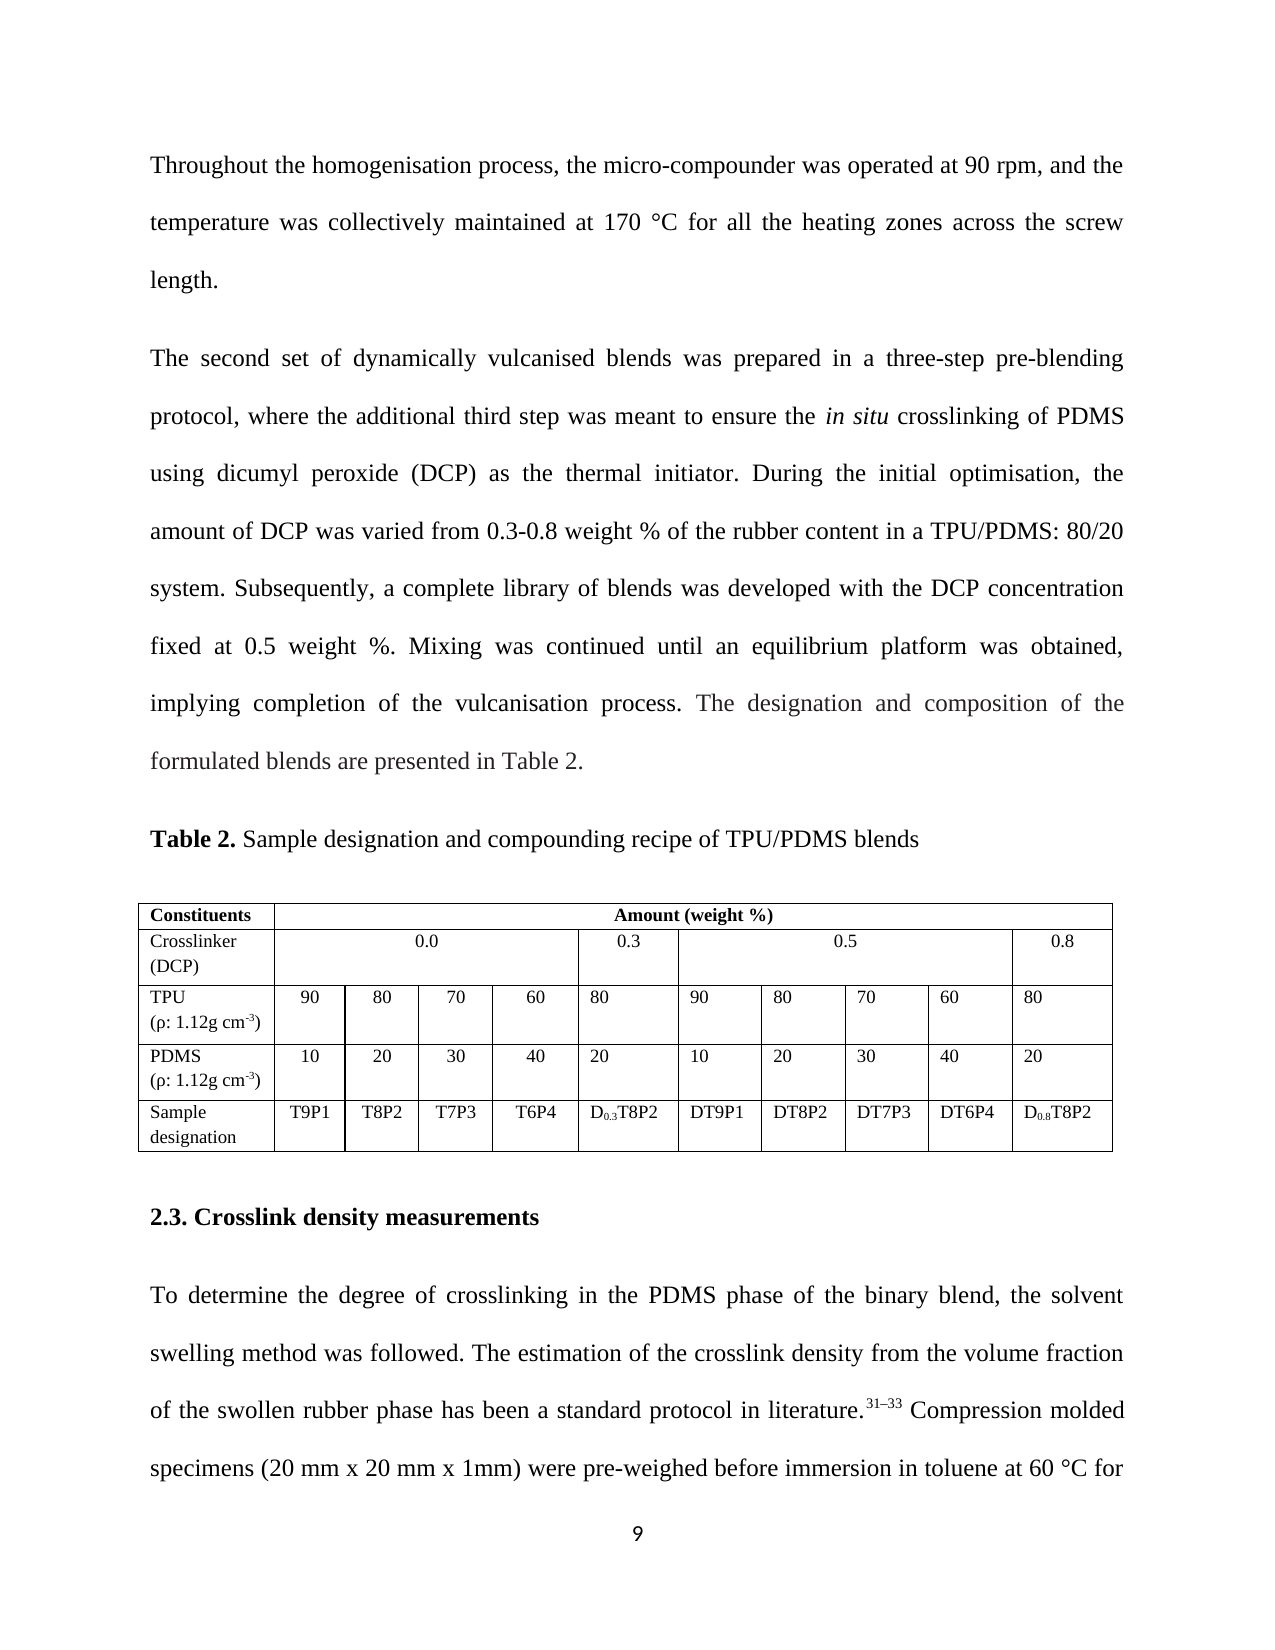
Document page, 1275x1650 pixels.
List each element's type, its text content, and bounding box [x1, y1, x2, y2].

table_cell D0.3T8P2 [579, 1101, 678, 1151]
table_cell 70 [846, 986, 928, 1043]
table_cell DT8P2 [762, 1101, 845, 1151]
table_cell TPU (ρ: 1.12g cm-3) [139, 986, 274, 1043]
table_cell 60 [929, 986, 1012, 1043]
text Table 2. Sample designation and compounding recipe of TPU/PDMS blends [150, 824, 1125, 853]
table_cell Crosslinker (DCP) [139, 930, 274, 985]
table_cell 20 [579, 1045, 678, 1100]
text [150, 1280, 1125, 1482]
table_cell PDMS (ρ: 1.12g cm-3) [139, 1045, 274, 1100]
table_cell 10 [679, 1045, 761, 1100]
table_cell T6P4 [493, 1101, 578, 1151]
table_header Constituents [139, 904, 274, 929]
table_cell DT7P3 [846, 1101, 928, 1151]
table_cell T9P1 [275, 1101, 344, 1151]
table_cell D0.8T8P2 [1013, 1101, 1112, 1151]
table_cell 70 [419, 986, 492, 1043]
table_cell 40 [929, 1045, 1012, 1100]
table_cell 30 [846, 1045, 928, 1100]
table_cell 80 [762, 986, 845, 1043]
table_cell DT6P4 [929, 1101, 1012, 1151]
table_cell T7P3 [419, 1101, 492, 1151]
table_cell 10 [275, 1045, 344, 1100]
table_cell Sample designation [139, 1101, 274, 1151]
table_cell 20 [1013, 1045, 1112, 1100]
table_cell 90 [679, 986, 761, 1043]
table_cell 80 [1013, 986, 1112, 1043]
table_cell DT9P1 [679, 1101, 761, 1151]
table_cell 0.8 [1013, 930, 1112, 985]
table_cell 90 [275, 986, 344, 1043]
table_header Amount (weight %) [275, 904, 1112, 929]
text The second set of dynamically vulcanised blends was prepared in a three-step pre-blending protocol, where the additional third step was meant to ensure the in situ crosslinking of PDMS using dicumyl peroxide (DCP) as the thermal initiator. During the initial optimisation, the amount of DCP was varied from 0.3-0.8 weight % of the rubber content in a TPU/PDMS: 80/20 system. Subsequently, a complete library of blends was developed with the DCP concentration fixed at 0.5 weight %. Mixing was continued until an equilibrium platform was obtained, implying completion of the vulcanisation process. The designation and composition of the formulated blends are presented in Table 2. [150, 343, 1125, 774]
table_cell 60 [493, 986, 578, 1043]
table_cell 80 [579, 986, 678, 1043]
table_cell 80 [346, 986, 418, 1043]
table_cell 0.3 [579, 930, 678, 985]
table_cell 20 [346, 1045, 418, 1100]
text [150, 150, 1125, 294]
table_cell 30 [419, 1045, 492, 1100]
table_cell 20 [762, 1045, 845, 1100]
table_cell 0.5 [679, 930, 1012, 985]
table_cell 0.0 [275, 930, 578, 985]
text 2.3. Crosslink density measurements [150, 1202, 1125, 1231]
table_cell 40 [493, 1045, 578, 1100]
table_cell T8P2 [346, 1101, 418, 1151]
